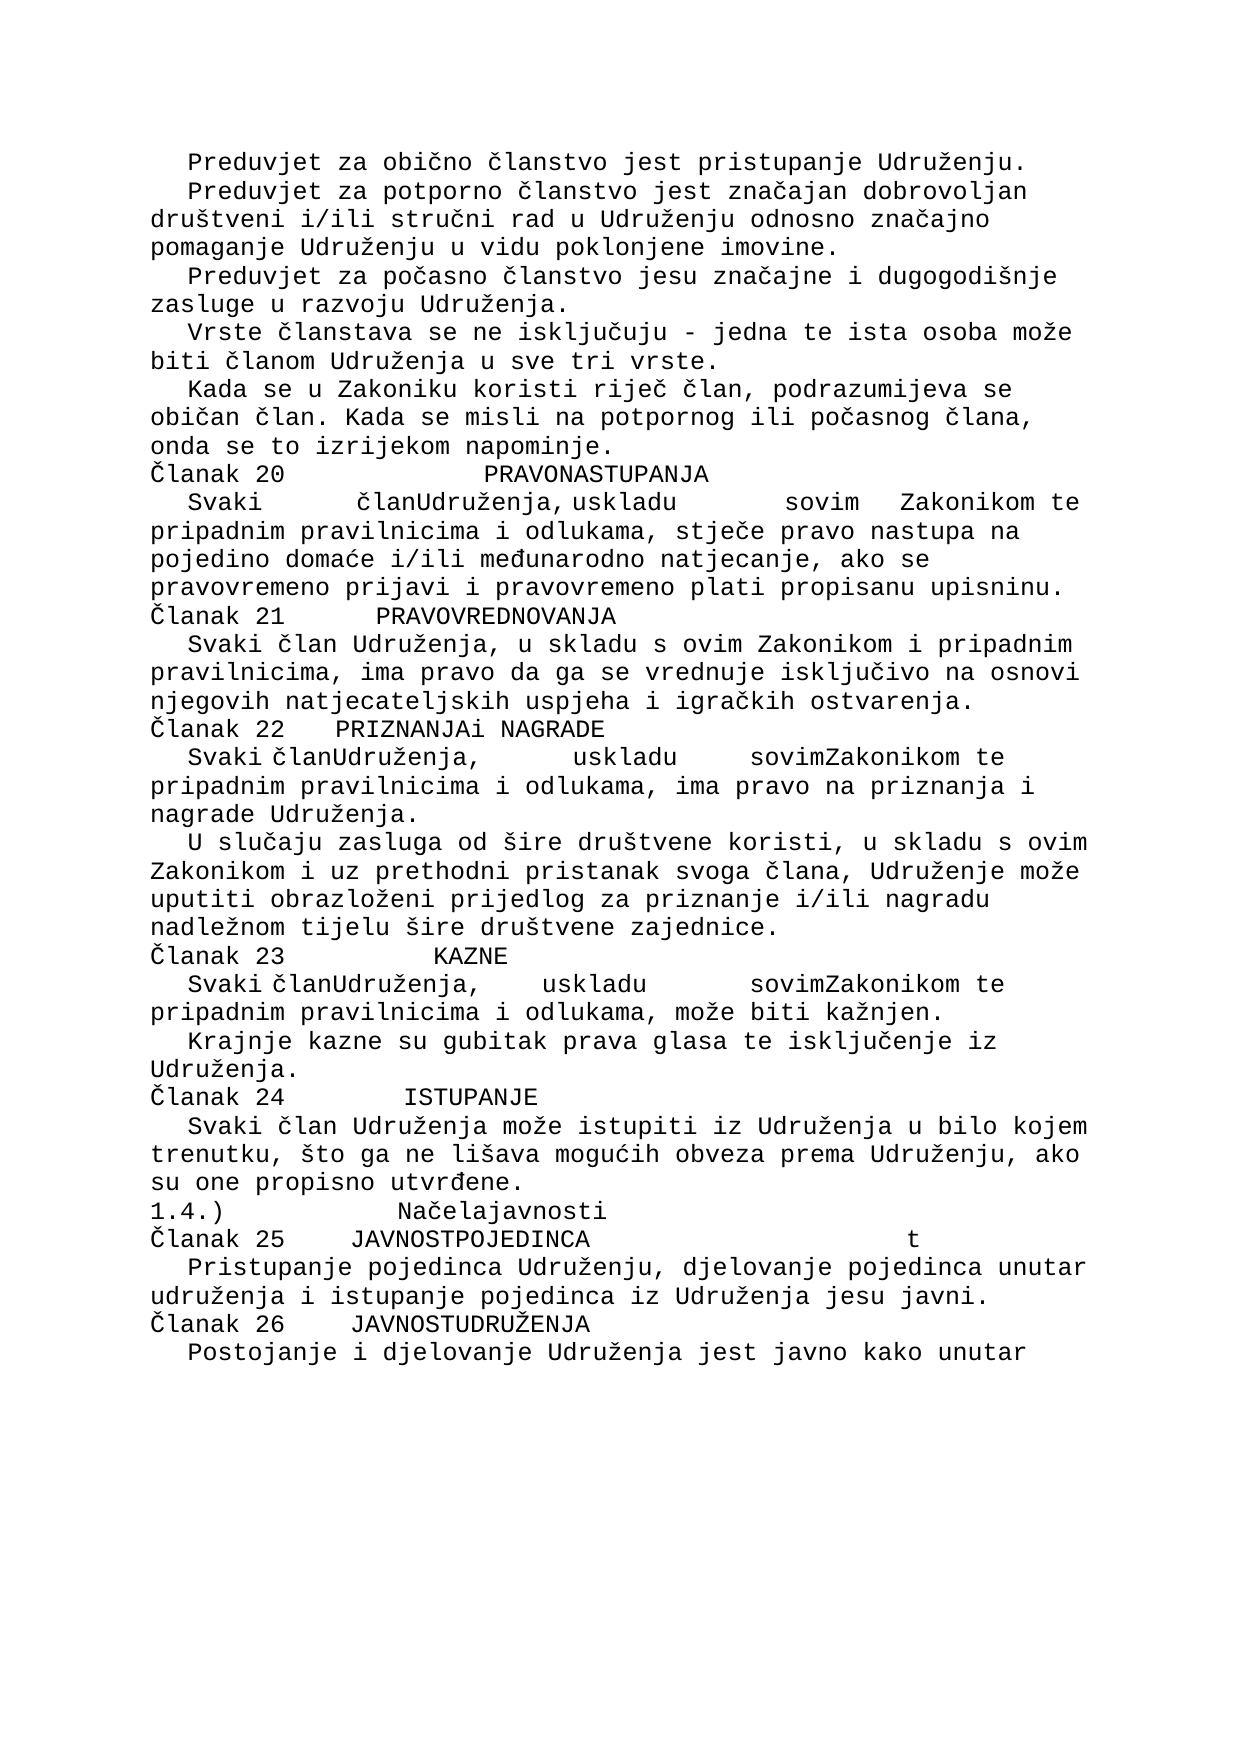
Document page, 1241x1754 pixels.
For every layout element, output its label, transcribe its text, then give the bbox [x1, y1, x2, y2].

text Svaki član Udruženja može istupiti iz Udruženja u bilo kojem trenutku, što ga ne lišava mogućih obveza prema Udruženju, ako su one propisno utvrđene. [150, 1113, 1090, 1198]
text Članak 20 PRAVO NASTUPANJA [150, 462, 1090, 490]
text Vrste članstava se ne isključuju - jedna te ista osoba može biti članom Udruženja u sve tri vrste. [150, 320, 1090, 377]
text Svaki član Udruženja, u skladu s ovim Zakonikom te [150, 972, 1090, 1000]
text Članak 22 PRIZNANJA i NAGRADE [150, 717, 1090, 745]
text Postojanje i djelovanje Udruženja jest javno kako unutar [150, 1340, 1090, 1368]
text Kada se u Zakoniku koristi riječ član, podrazumijeva se običan član. Kada se misli na potpornog ili počasnog člana, onda se to izrijekom napominje. [150, 377, 1090, 462]
text Svaki član Udruženja, u skladu s ovim Zakonikom i pripadnim pravilnicima, ima pravo da ga se vrednuje isključivo na osnovi njegovih natjecateljskih uspjeha i igračkih ostvarenja. [150, 632, 1090, 717]
text pripadnim pravilnicima i odlukama, stječe pravo nastupa na pojedino domaće i/ili međunarodno natjecanje, ako se pravovremeno prijavi i pravovremeno plati propisanu upisninu. [150, 518, 1090, 603]
text Članak 25 JAVNOST POJEDINCA t [150, 1227, 1090, 1255]
text Svaki član Udruženja, u skladu s ovim Zakonikom te [150, 490, 1090, 518]
text 1.4.) Načela javnosti [150, 1198, 1090, 1227]
text Članak 26 JAVNOST UDRUŽENJA [150, 1312, 1090, 1340]
text Članak 23 KAZNE [150, 943, 1090, 972]
text Svaki član Udruženja, u skladu s ovim Zakonikom te [150, 745, 1090, 773]
text Preduvjet za počasno članstvo jesu značajne i dugogodišnje zasluge u razvoju Udruženja. [150, 263, 1090, 320]
text Preduvjet za obično članstvo jest pristupanje Udruženju. [150, 150, 1090, 178]
text Krajnje kazne su gubitak prava glasa te isključenje iz Udruženja. [150, 1028, 1090, 1085]
text Pristupanje pojedinca Udruženju, djelovanje pojedinca unutar udruženja i istupanje pojedinca iz Udruženja jesu javni. [150, 1255, 1090, 1312]
text Članak 24 ISTUPANJE [150, 1085, 1090, 1113]
text Članak 21 PRAVO VREDNOVANJA [150, 603, 1090, 632]
text Preduvjet za potporno članstvo jest značajan dobrovoljan društveni i/ili stručni rad u Udruženju odnosno značajno pomaganje Udruženju u vidu poklonjene imovine. [150, 178, 1090, 263]
text pripadnim pravilnicima i odlukama, može biti kažnjen. [150, 1000, 1090, 1028]
text U slučaju zasluga od šire društvene koristi, u skladu s ovim Zakonikom i uz prethodni pristanak svoga člana, Udruženje može uputiti obrazloženi prijedlog za priznanje i/ili nagradu nadležnom tijelu šire društvene zajednice. [150, 830, 1090, 943]
text pripadnim pravilnicima i odlukama, ima pravo na priznanja i nagrade Udruženja. [150, 773, 1090, 830]
